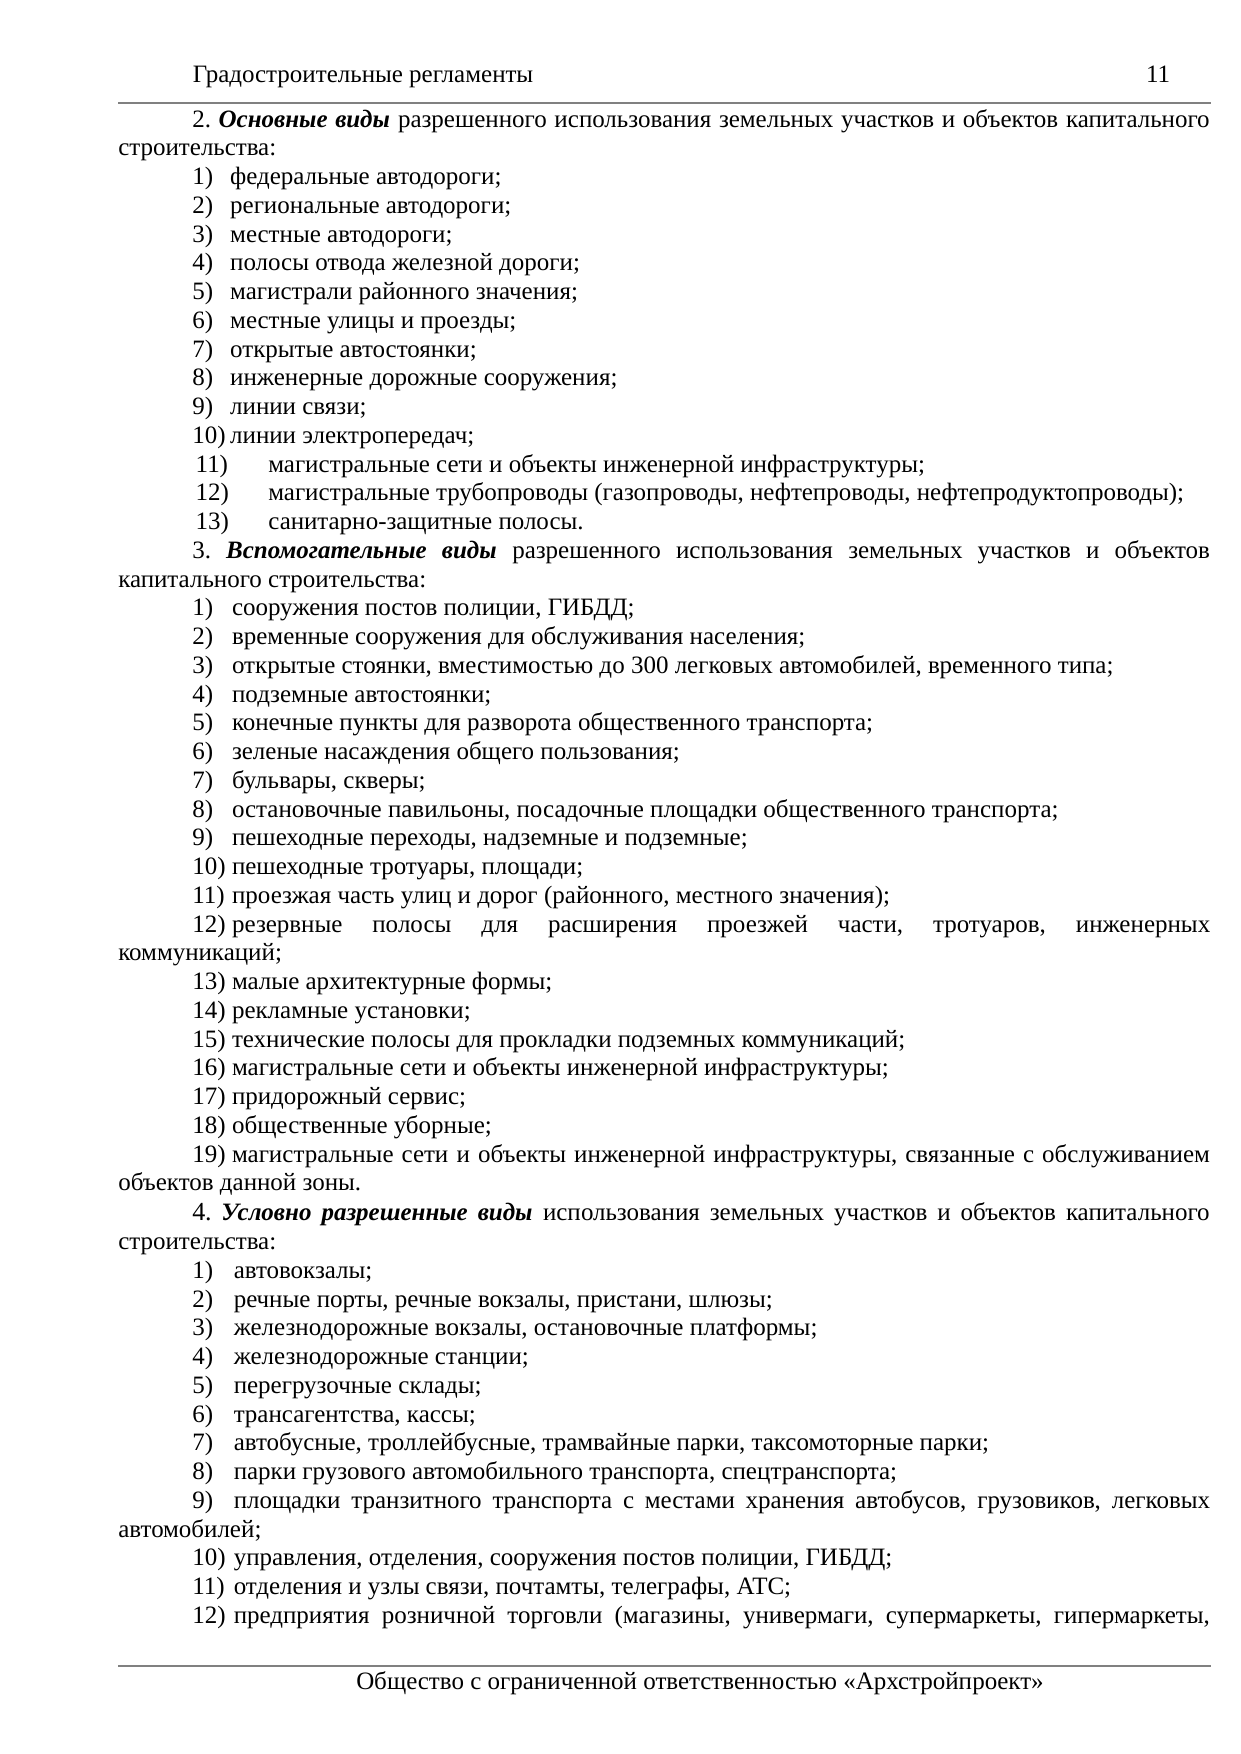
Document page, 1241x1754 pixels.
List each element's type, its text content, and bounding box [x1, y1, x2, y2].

list магистральные сети и объекты инженерной инфраструктуры; [118, 1052, 1211, 1081]
list придорожный сервис; [118, 1081, 1211, 1110]
list пешеходные тротуары, площади; [118, 851, 1211, 880]
list федеральные автодороги; [118, 161, 1211, 190]
list резервные полосы для расширения проезжей части, тротуаров, инженерных коммуникаций; [118, 909, 1211, 966]
text 2. Основные виды разрешенного использования земельных участков и объектов капитального строительства: [118, 104, 1211, 161]
list общественные уборные; [118, 1110, 1211, 1139]
list трансагентства, кассы; [118, 1399, 1211, 1427]
list перегрузочные склады; [118, 1370, 1211, 1399]
list местные автодороги; [118, 219, 1211, 247]
list малые архитектурные формы; [118, 966, 1211, 995]
list местные улицы и проезды; [118, 305, 1211, 334]
list магистрали районного значения; [118, 276, 1211, 305]
list железнодорожные станции; [118, 1341, 1211, 1370]
list открытые автостоянки; [118, 334, 1211, 362]
list магистральные трубопроводы (газопроводы, нефтепроводы, нефтепродуктопроводы); [195, 477, 1211, 506]
list санитарно-защитные полосы. [195, 506, 1211, 535]
list речные порты, речные вокзалы, пристани, шлюзы; [118, 1284, 1211, 1312]
list управления, отделения, сооружения постов полиции, ГИБДД; [118, 1542, 1211, 1571]
list технические полосы для прокладки подземных коммуникаций; [118, 1024, 1211, 1052]
list автобусные, троллейбусные, трамвайные парки, таксомоторные парки; [118, 1427, 1211, 1456]
list железнодорожные вокзалы, остановочные платформы; [118, 1312, 1211, 1341]
list бульвары, скверы; [118, 765, 1211, 794]
list линии связи; [118, 391, 1211, 420]
list линии электропередач; [118, 420, 1211, 449]
list площадки транзитного транспорта с местами хранения автобусов, грузовиков, легковых автомобилей; [118, 1485, 1211, 1542]
list зеленые насаждения общего пользования; [118, 736, 1211, 765]
list проезжая часть улиц и дорог (районного, местного значения); [118, 880, 1211, 909]
list полосы отвода железной дороги; [118, 247, 1211, 276]
list магистральные сети и объекты инженерной инфраструктуры; [195, 449, 1211, 477]
text 3. Вспомогательные виды разрешенного использования земельных участков и объектов капитального строительства: [118, 535, 1211, 592]
list автовокзалы; [118, 1255, 1211, 1284]
list подземные автостоянки; [118, 679, 1211, 707]
list рекламные установки; [118, 995, 1211, 1024]
list инженерные дорожные сооружения; [118, 362, 1211, 391]
list отделения и узлы связи, почтамты, телеграфы, АТС; [118, 1571, 1211, 1600]
list временные сооружения для обслуживания населения; [118, 621, 1211, 650]
list магистральные сети и объекты инженерной инфраструктуры, связанные с обслуживанием объектов данной зоны. [118, 1139, 1211, 1196]
list сооружения постов полиции, ГИБДД; [118, 592, 1211, 621]
list пешеходные переходы, надземные и подземные; [118, 822, 1211, 851]
list Условно разрешенные виды использования земельных участков и объектов капитального строительства: [118, 1196, 1211, 1255]
list остановочные павильоны, посадочные площадки общественного транспорта; [118, 794, 1211, 822]
list парки грузового автомобильного транспорта, спецтранспорта; [118, 1456, 1211, 1485]
list региональные автодороги; [118, 190, 1211, 219]
list открытые стоянки, вместимостью до 300 легковых автомобилей, временного типа; [118, 650, 1211, 679]
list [118, 1600, 1211, 1629]
list конечные пункты для разворота общественного транспорта; [118, 707, 1211, 736]
